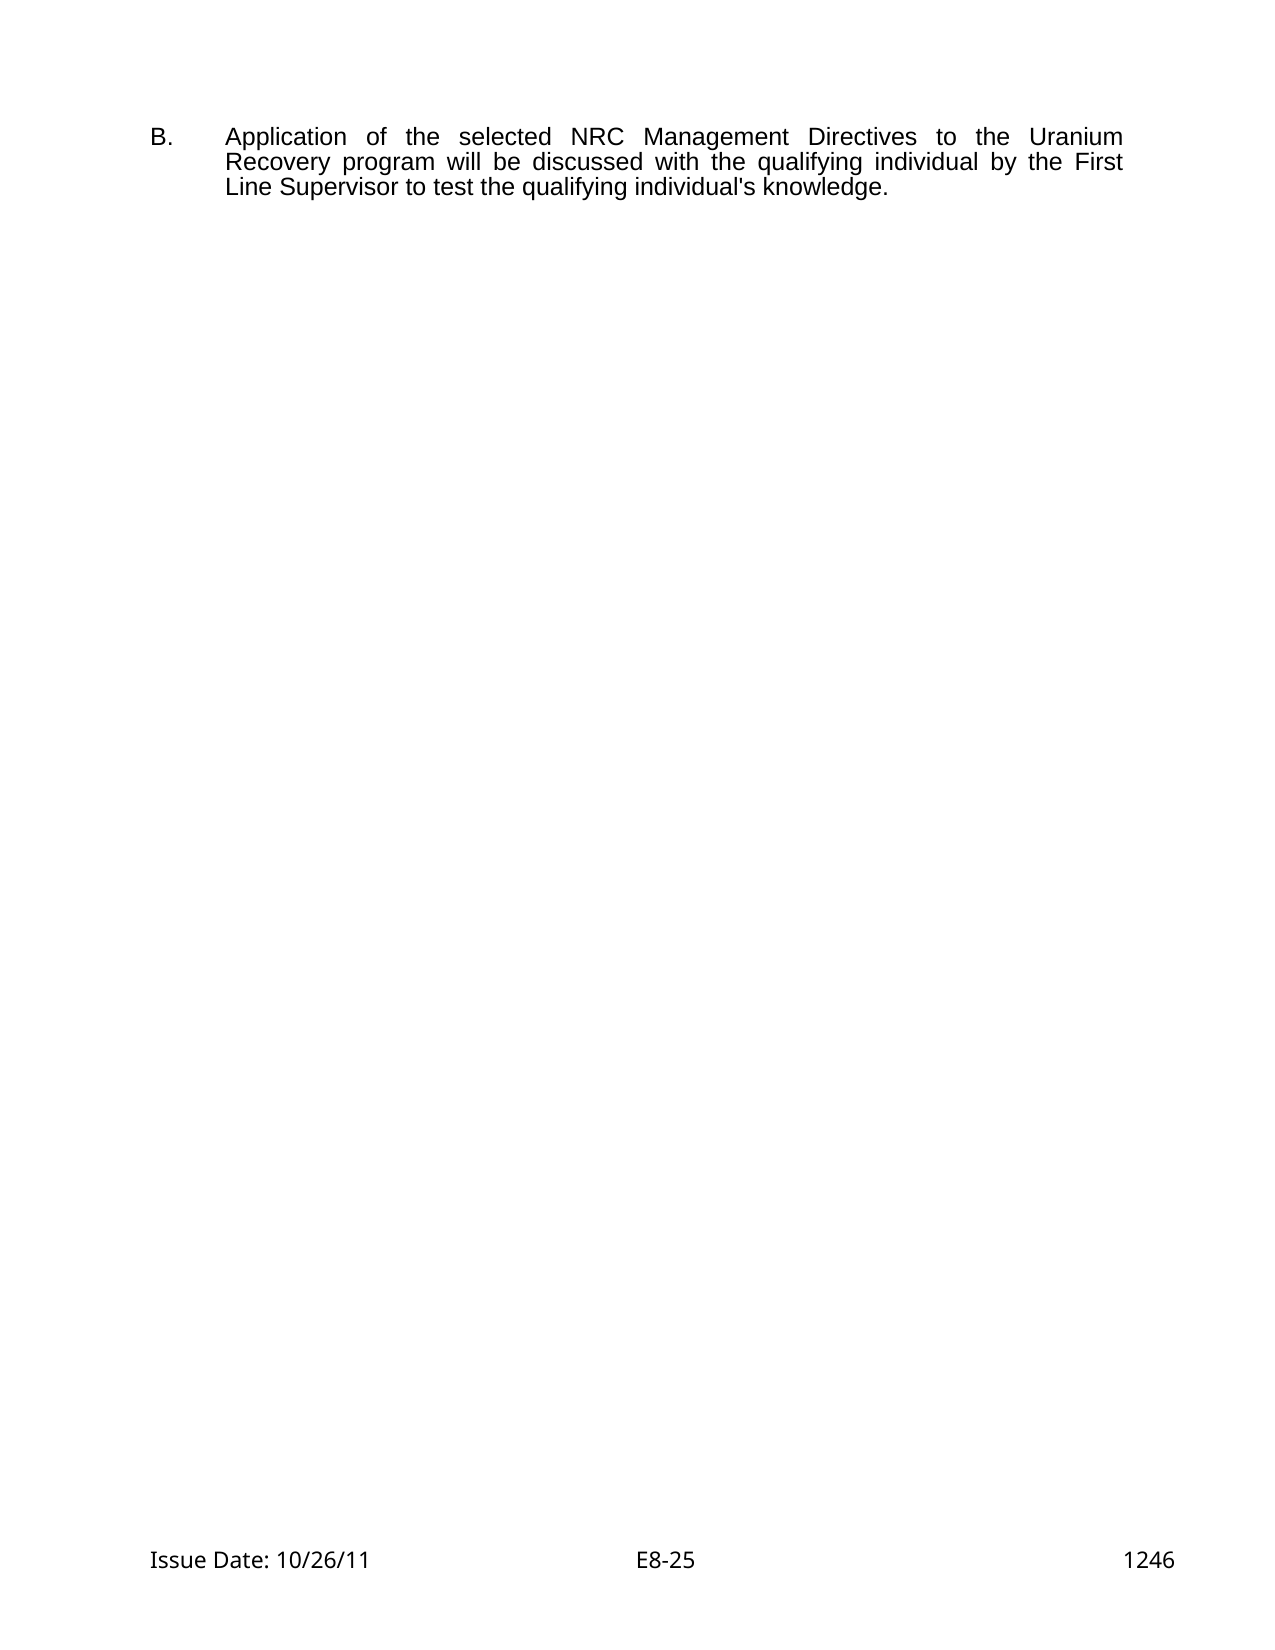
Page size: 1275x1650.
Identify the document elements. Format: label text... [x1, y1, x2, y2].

text B. Application of the selected NRC Management Directives to the Uranium Recovery program will be discussed with the qualifying individual by the First Line Supervisor to test the qualifying individual's knowledge. [150, 125, 1125, 200]
